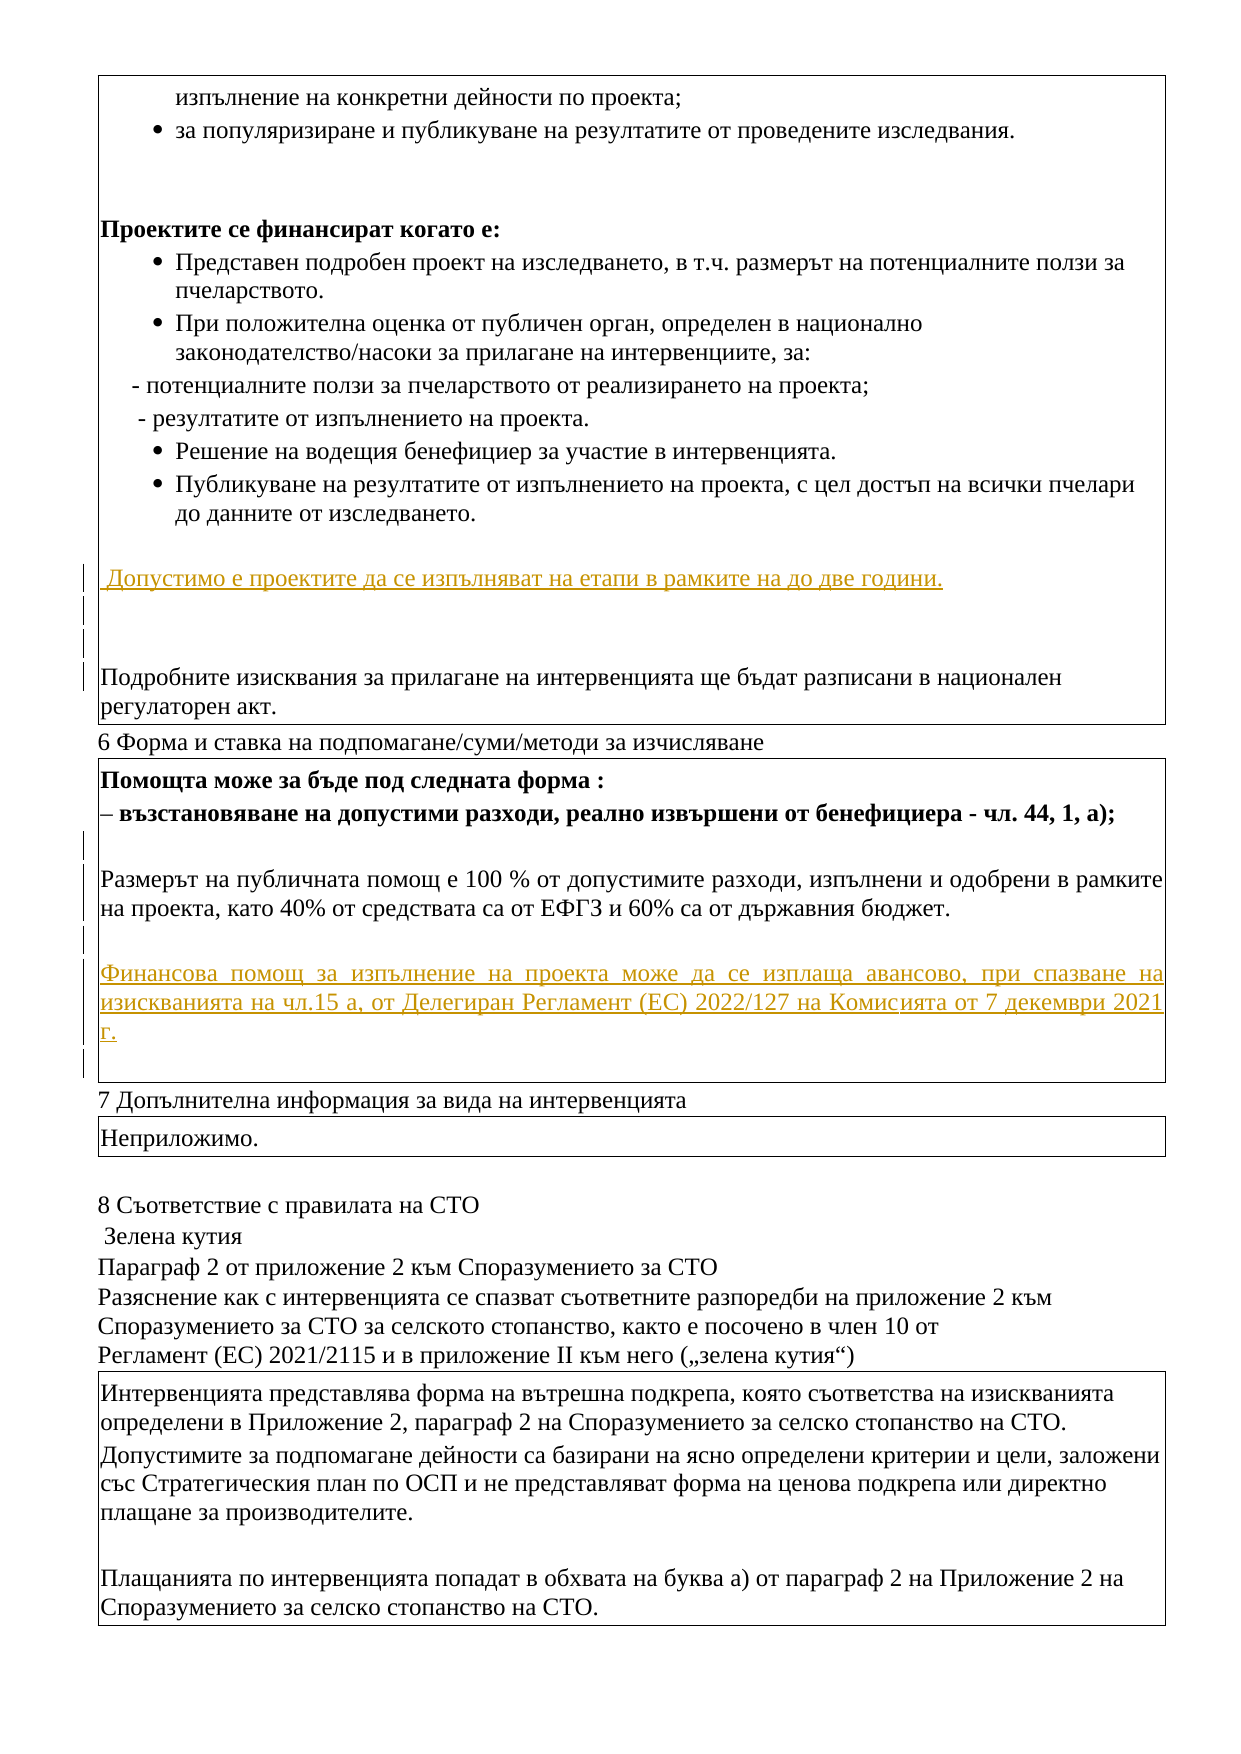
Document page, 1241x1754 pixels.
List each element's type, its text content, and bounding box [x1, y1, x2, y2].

subtitle 7 Допълнителна информация за вида на интервенцията [97, 1085, 1165, 1114]
text Зелена кутия [97, 1221, 1165, 1249]
table_header Интервенцията представлява форма на вътрешна подкрепа, която съответства на изискванията определени в Приложение 2, параграф 2 на Споразумението за селско стопанство на СТО. Допустимите за подпомагане дейности са базирани на ясно определени критерии и цели, заложени със Стратегическия план по ОСП и не представляват форма на ценова подкрепа или директно плащане за производителите. Плащанията по интервенцията попадат в обхвата на буква а) от параграф 2 на Приложение 2 на Споразумението за селско стопанство на СТО. [99, 1372, 1165, 1625]
text Разяснение как с интервенцията се спазват съответните разпоредби на приложение 2 към Споразумението за СТО за селското стопанство, както е посочено в член 10 от Регламент (ЕС) 2021/2115 и в приложение II към него („зелена кутия“) [97, 1282, 1165, 1369]
table_header Неприложимо. [99, 1117, 1165, 1156]
table_header Помощта може за бъде под следната форма : – възстановяване на допустими разходи, реално извършени от бенефициера - чл. 44, 1, а); Размерът на публичната помощ е 100 % от допустимите разходи, изпълнени и одобрени в рамките на проекта, като 40% от средствата са от ЕФГЗ и 60% са от държавния бюджет. [99, 759, 1165, 1082]
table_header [99, 76, 1165, 724]
subtitle 8 Съответствие с правилата на СТО [97, 1190, 1165, 1219]
text Параграф 2 от приложение 2 към Споразумението за СТО [97, 1252, 1165, 1280]
subtitle 6 Форма и ставка на подпомагане/суми/методи за изчисляване [97, 727, 1165, 756]
